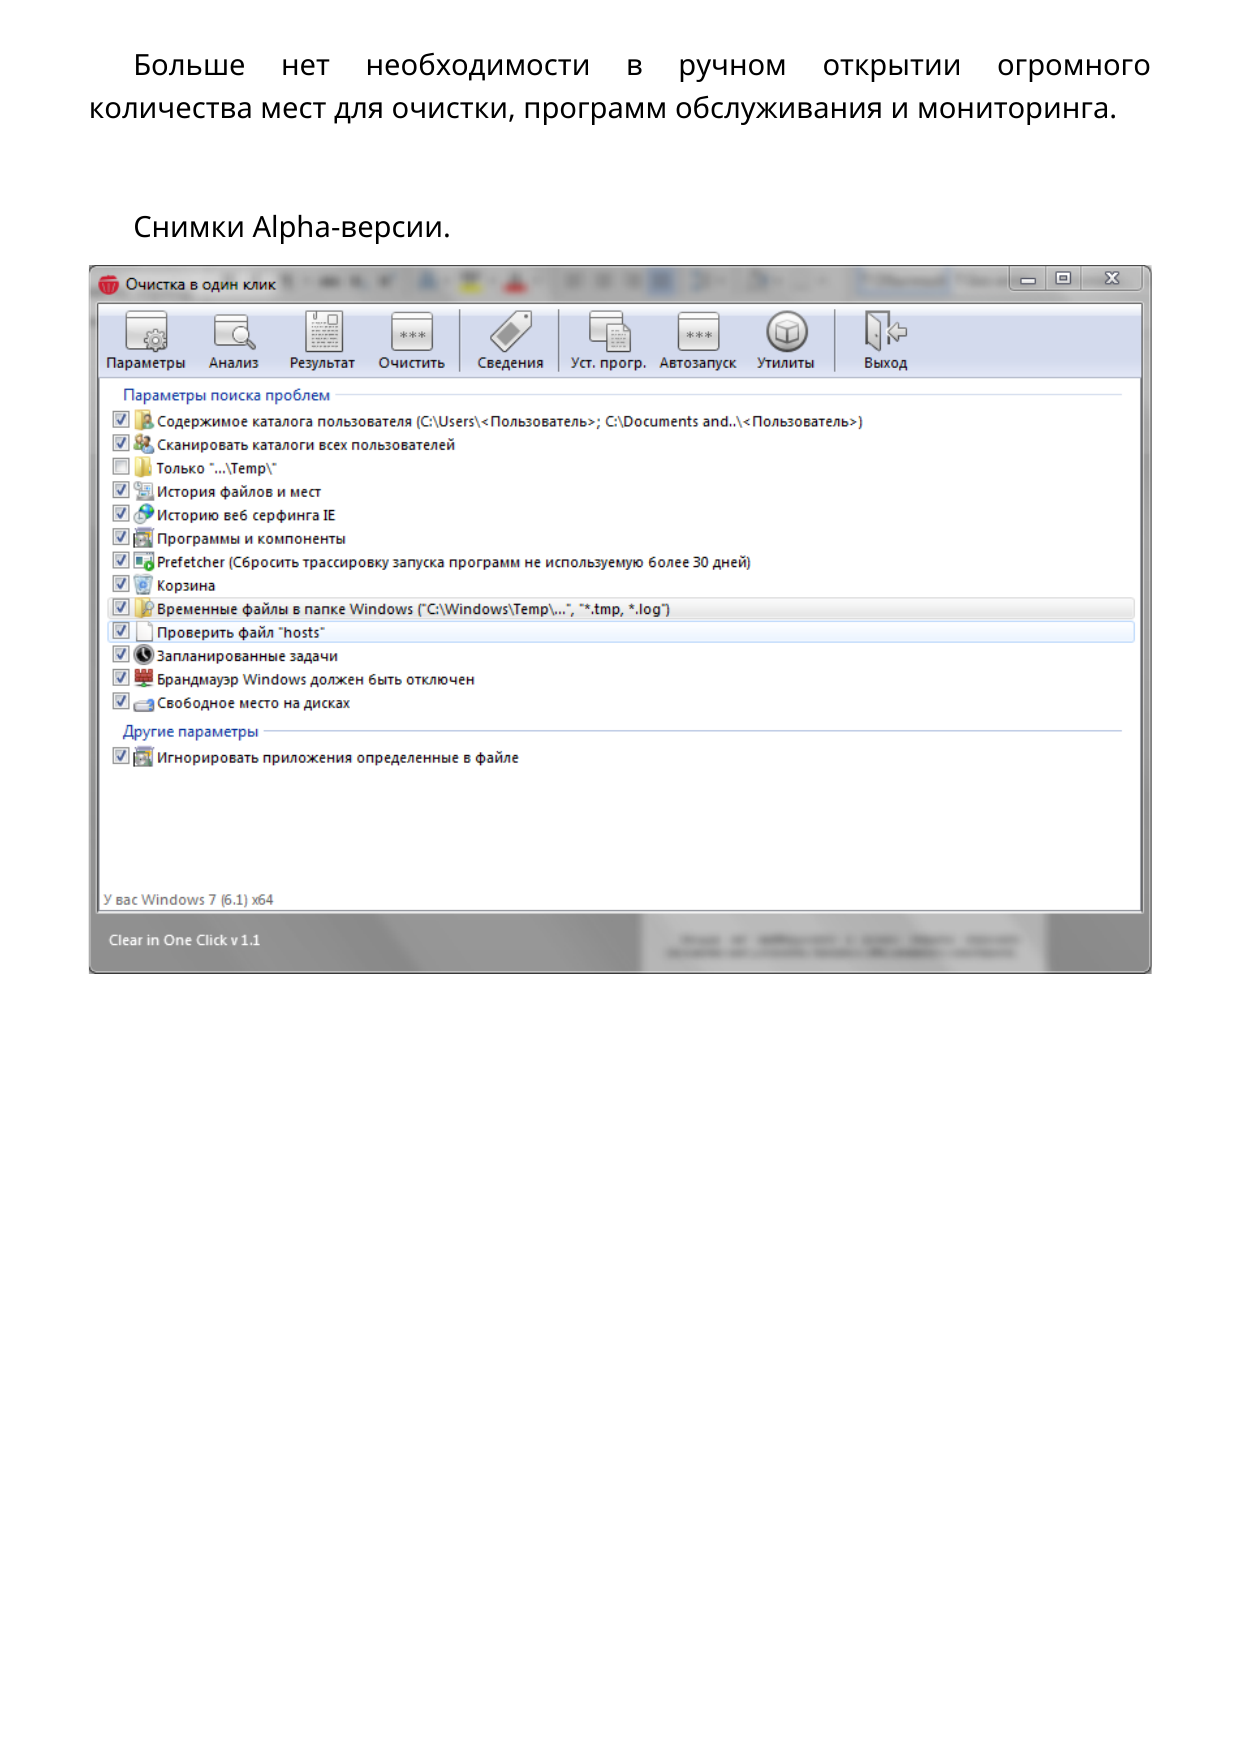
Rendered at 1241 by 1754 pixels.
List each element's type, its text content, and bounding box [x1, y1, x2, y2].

picture [88, 265, 1152, 974]
text Больше нет необходимости в ручном открытии огромного количества мест для очистки, программ обслуживания и мониторинга. [89, 44, 1152, 127]
text Снимки Alpha-версии. [89, 206, 1152, 246]
